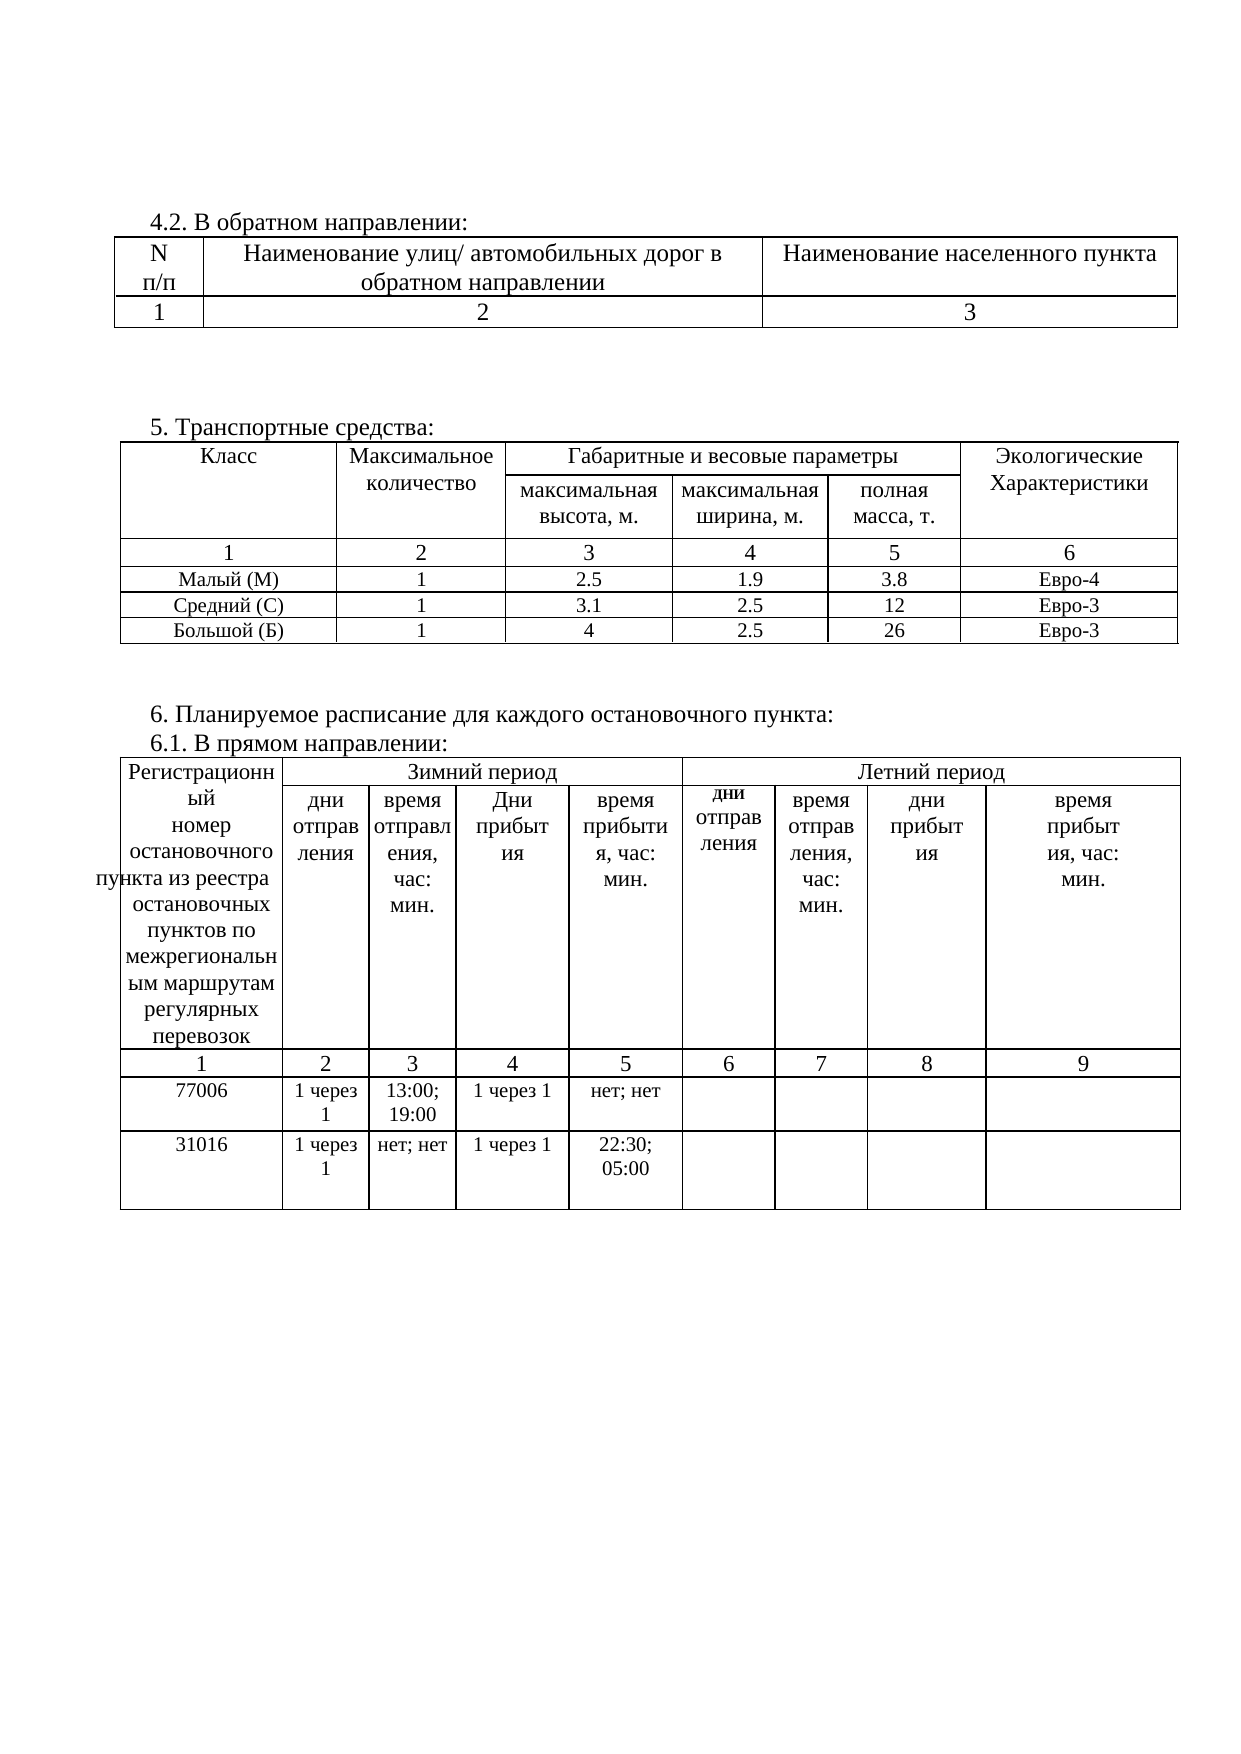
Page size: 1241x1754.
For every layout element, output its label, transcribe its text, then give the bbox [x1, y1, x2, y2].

table_cell [776, 1132, 867, 1209]
table_cell [776, 1078, 867, 1130]
text 6.1. В прямом направлении: [150, 728, 1090, 757]
table_header Наименование населенного пункта [763, 238, 1177, 295]
table_header Максимальное количество [337, 443, 505, 538]
text 5. Транспортные средства: [150, 412, 1090, 441]
table_cell 4 [457, 1050, 568, 1076]
table_cell дни прибыт ия [868, 786, 985, 1048]
table_cell 2.5 [673, 618, 827, 642]
table_cell [987, 1078, 1180, 1130]
table_header Габаритные и весовые параметры [506, 443, 960, 474]
table_cell нет; нет [570, 1078, 682, 1130]
table_cell Евро-3 [961, 618, 1177, 642]
table_header N п/п [115, 238, 203, 295]
table_cell 6 [961, 539, 1177, 566]
table_cell 3 [506, 539, 672, 566]
table_cell Евро-4 [961, 567, 1177, 591]
table_header Летний период [683, 758, 1180, 784]
table_cell 2 [204, 297, 762, 327]
table_cell 4 [673, 539, 827, 566]
table_cell полная масса, т. [829, 476, 960, 538]
table_cell 1 [121, 1050, 282, 1076]
table_cell 4 [506, 618, 672, 642]
table_cell время отправ ления, час: мин. [776, 786, 867, 1048]
table_cell 1 [337, 593, 505, 617]
table_cell Большой (Б) [121, 618, 336, 642]
table_cell 3 [370, 1050, 455, 1076]
table_cell [683, 1132, 774, 1209]
table_cell 1 [121, 539, 336, 566]
table_header Зимний период [283, 758, 682, 784]
table_cell 1 [115, 296, 203, 327]
table_cell 77006 [121, 1078, 282, 1130]
table_cell Дни прибыт ия [457, 786, 568, 1048]
table_cell ДНИ отправ ления [683, 786, 774, 1048]
table_cell [868, 1132, 985, 1209]
table_cell дни отправ ления [283, 786, 368, 1048]
table_cell 8 [868, 1050, 985, 1076]
table_cell 9 [987, 1050, 1180, 1076]
table_cell время прибыти я, час: мин. [570, 786, 682, 1048]
text 4.2. В обратном направлении: [150, 207, 1090, 236]
text 6. Планируемое расписание для каждого остановочного пункта: [150, 699, 1090, 728]
table_cell [683, 1078, 774, 1130]
table_header Класс [121, 443, 336, 538]
table_header Наименование улиц/ автомобильных дорог в обратном направлении [204, 238, 762, 295]
table_cell 1.9 [673, 567, 827, 591]
table_cell 1 через 1 [457, 1078, 568, 1130]
table_cell [987, 1132, 1180, 1209]
table_cell 7 [776, 1050, 867, 1076]
table_cell [868, 1078, 985, 1130]
table_cell Средний (С) [121, 593, 336, 617]
table_cell 5 [829, 539, 960, 566]
table_cell 1 через 1 [457, 1132, 568, 1209]
table_cell 2 [283, 1050, 368, 1076]
table_cell 1 через 1 [283, 1132, 368, 1209]
table_cell 26 [829, 618, 960, 642]
table_cell 1 [337, 567, 505, 591]
table_cell 3.8 [829, 567, 960, 591]
table_cell 13:00; 19:00 [370, 1078, 455, 1130]
table_cell 6 [683, 1050, 774, 1076]
table_cell 3.1 [506, 593, 672, 617]
table_cell 1 через 1 [283, 1078, 368, 1130]
table_cell время прибыт ия, час: мин. [987, 786, 1180, 1048]
table_cell 12 [829, 593, 960, 617]
table_cell 2.5 [506, 567, 672, 591]
table_header Регистрационный номер остановочного пункта из реестра остановочных пунктов по межрегиональным маршрутам регулярных перевозок [121, 758, 282, 1048]
table_cell время отправл ения, час: мин. [370, 786, 455, 1048]
table_cell 5 [570, 1050, 682, 1076]
table_cell нет; нет [370, 1132, 455, 1209]
table_cell Евро-3 [961, 593, 1177, 617]
table_cell 2 [337, 539, 505, 566]
table_cell 22:30; 05:00 [570, 1132, 682, 1209]
table_header Экологические Характеристики [961, 443, 1177, 538]
table_cell 1 [337, 618, 505, 642]
table_cell 3 [763, 295, 1177, 327]
table_cell максимальная ширина, м. [673, 476, 827, 538]
table_cell Малый (М) [121, 567, 336, 591]
table_cell 2.5 [673, 593, 827, 617]
table_cell максимальная высота, м. [506, 476, 672, 538]
table_cell 31016 [121, 1132, 282, 1209]
